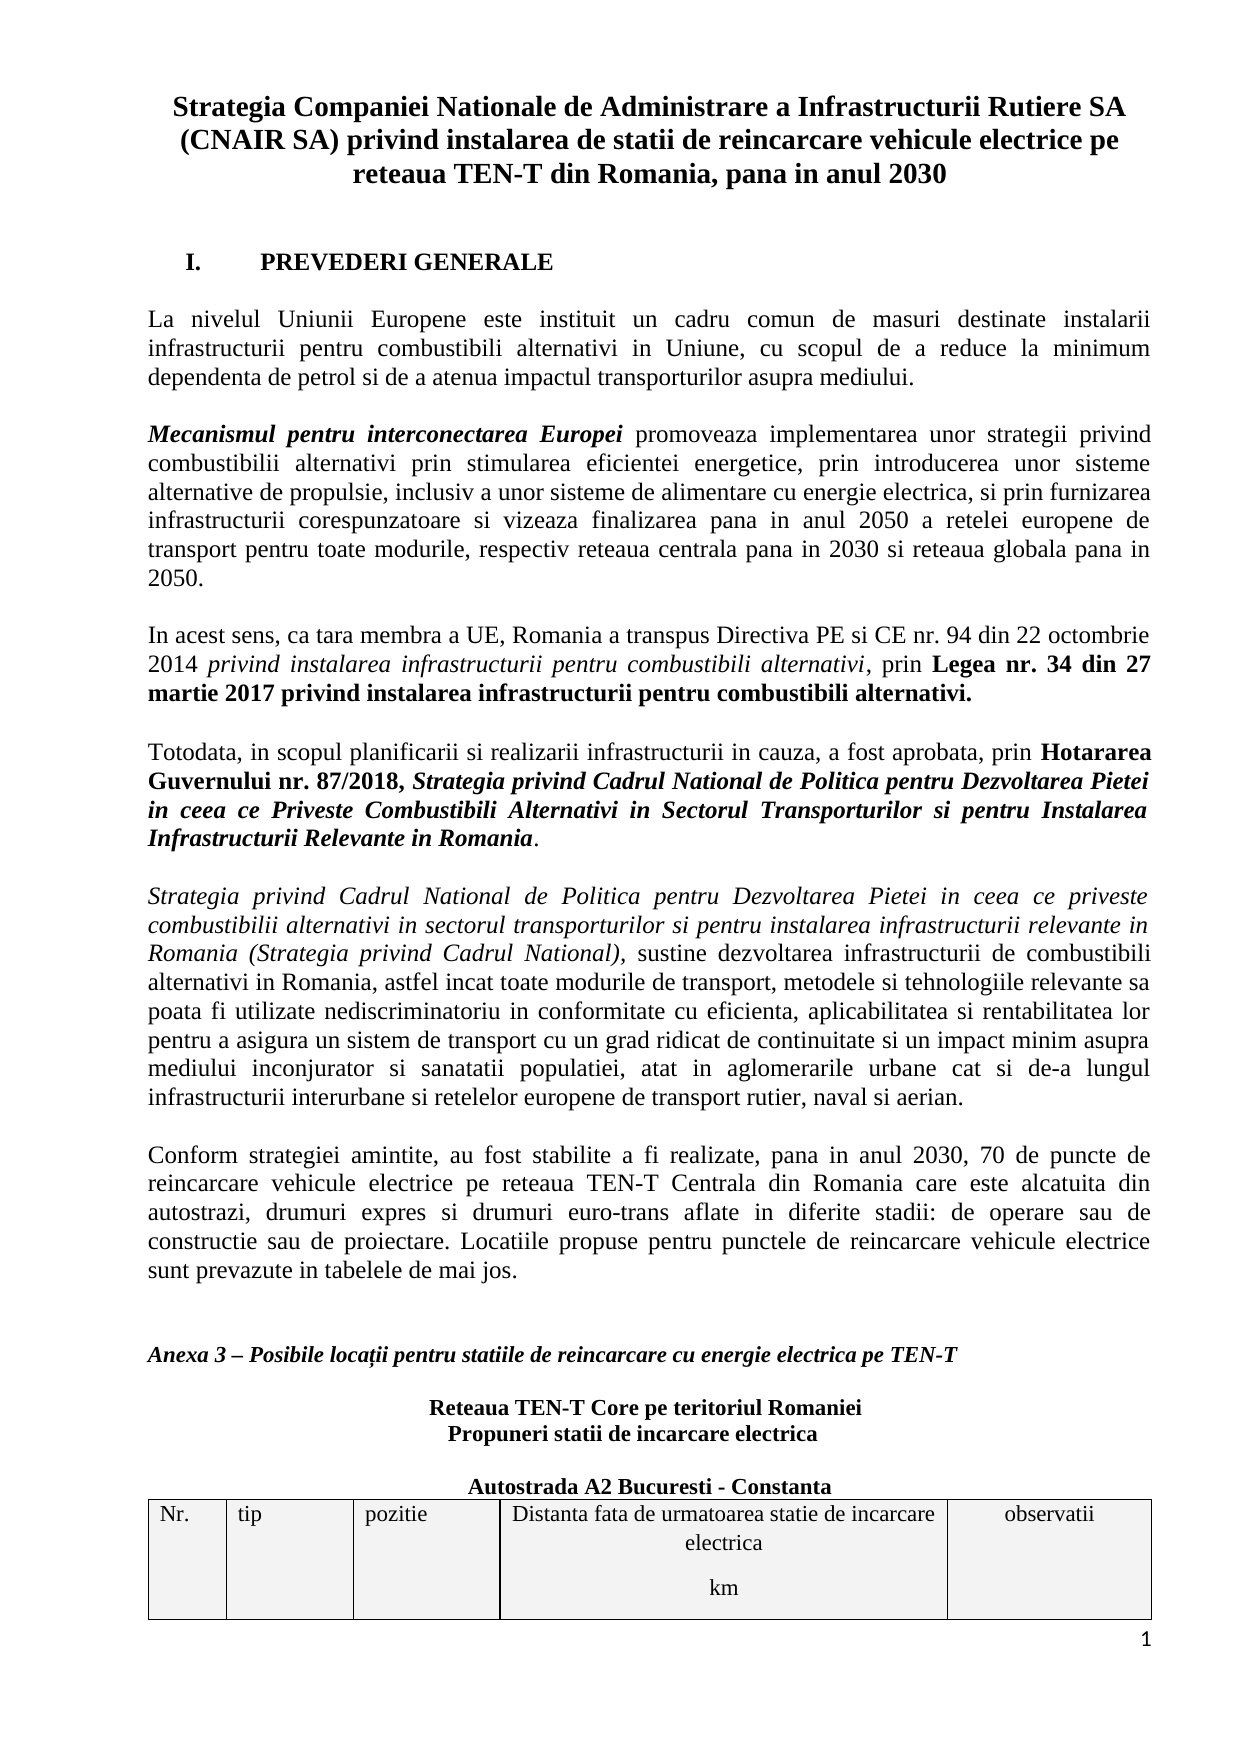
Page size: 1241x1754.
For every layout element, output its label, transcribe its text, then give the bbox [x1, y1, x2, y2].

table_header Distanta fata de urmatoarea statie de incarcare electrica km [501, 1500, 947, 1619]
list PREVEDERI GENERALE [185, 247, 1152, 276]
text Autostrada A2 Bucuresti - Constanta [148, 1473, 1152, 1499]
text Strategia privind Cadrul National de Politica pentru Dezvoltarea Pietei in ceea ce priveste combustibilii alternativi in sectorul transporturilor si pentru instalarea infrastructurii relevante in Romania (Strategia privind Cadrul National), sustine dezvoltarea infrastructurii de combustibili alternativi in Romania, astfel incat toate modurile de transport, metodele si tehnologiile relevante sa poata fi utilizate nediscriminatoriu in conformitate cu eficienta, aplicabilitatea si rentabilitatea lor pentru a asigura un sistem de transport cu un grad ridicat de continuitate si un impact minim asupra mediului inconjurator si sanatatii populatiei, atat in aglomerarile urbane cat si de-a lungul infrastructurii interurbane si retelelor europene de transport rutier, naval si aerian. [148, 881, 1152, 1111]
text Propuneri statii de incarcare electrica [354, 1420, 1152, 1446]
text Anexa 3 – Posibile locații pentru statiile de reincarcare cu energie electrica pe TEN-T [148, 1341, 1133, 1367]
text Reteaua TEN-T Core pe teritoriul Romaniei [354, 1394, 1152, 1420]
text Conform strategiei amintite, au fost stabilite a fi realizate, pana in anul 2030, 70 de puncte de reincarcare vehicule electrice pe reteaua TEN-T Centrala din Romania care este alcatuita din autostrazi, drumuri expres si drumuri euro-trans aflate in diferite stadii: de operare sau de constructie sau de proiectare. Locatiile propuse pentru punctele de reincarcare vehicule electrice sunt prevazute in tabelele de mai jos. [148, 1140, 1152, 1283]
text In acest sens, ca tara membra a UE, Romania a transpus Directiva PE si CE nr. 94 din 22 octombrie 2014 privind instalarea infrastructurii pentru combustibili alternativi, prin Legea nr. 34 din 27 martie 2017 privind instalarea infrastructurii pentru combustibili alternativi. [148, 621, 1152, 707]
text La nivelul Uniunii Europene este instituit un cadru comun de masuri destinate instalarii infrastructurii pentru combustibili alternativi in Uniune, cu scopul de a reduce la minimum dependenta de petrol si de a atenua impactul transporturilor asupra mediului. [148, 304, 1152, 391]
table_header tip [227, 1500, 353, 1619]
text Totodata, in scopul planificarii si realizarii infrastructurii in cauza, a fost aprobata, prin Hotararea Guvernului nr. 87/2018, Strategia privind Cadrul National de Politica pentru Dezvoltarea Pietei in ceea ce Priveste Combustibili Alternativi in Sectorul Transporturilor si pentru Instalarea Infrastructurii Relevante in Romania. [148, 737, 1152, 852]
text Strategia Companiei Nationale de Administrare a Infrastructurii Rutiere SA (CNAIR SA) privind instalarea de statii de reincarcare vehicule electrice pe reteaua TEN-T din Romania, pana in anul 2030 [148, 89, 1152, 189]
table_header Nr. [149, 1500, 226, 1619]
table_header pozitie [354, 1500, 499, 1619]
table_header observatii [948, 1500, 1151, 1619]
text Mecanismul pentru interconectarea Europei promoveaza implementarea unor strategii privind combustibilii alternativi prin stimularea eficientei energetice, prin introducerea unor sisteme alternative de propulsie, inclusiv a unor sisteme de alimentare cu energie electrica, si prin furnizarea infrastructurii corespunzatoare si vizeaza finalizarea pana in anul 2050 a retelei europene de transport pentru toate modurile, respectiv reteaua centrala pana in 2030 si reteaua globala pana in 2050. [148, 419, 1152, 592]
